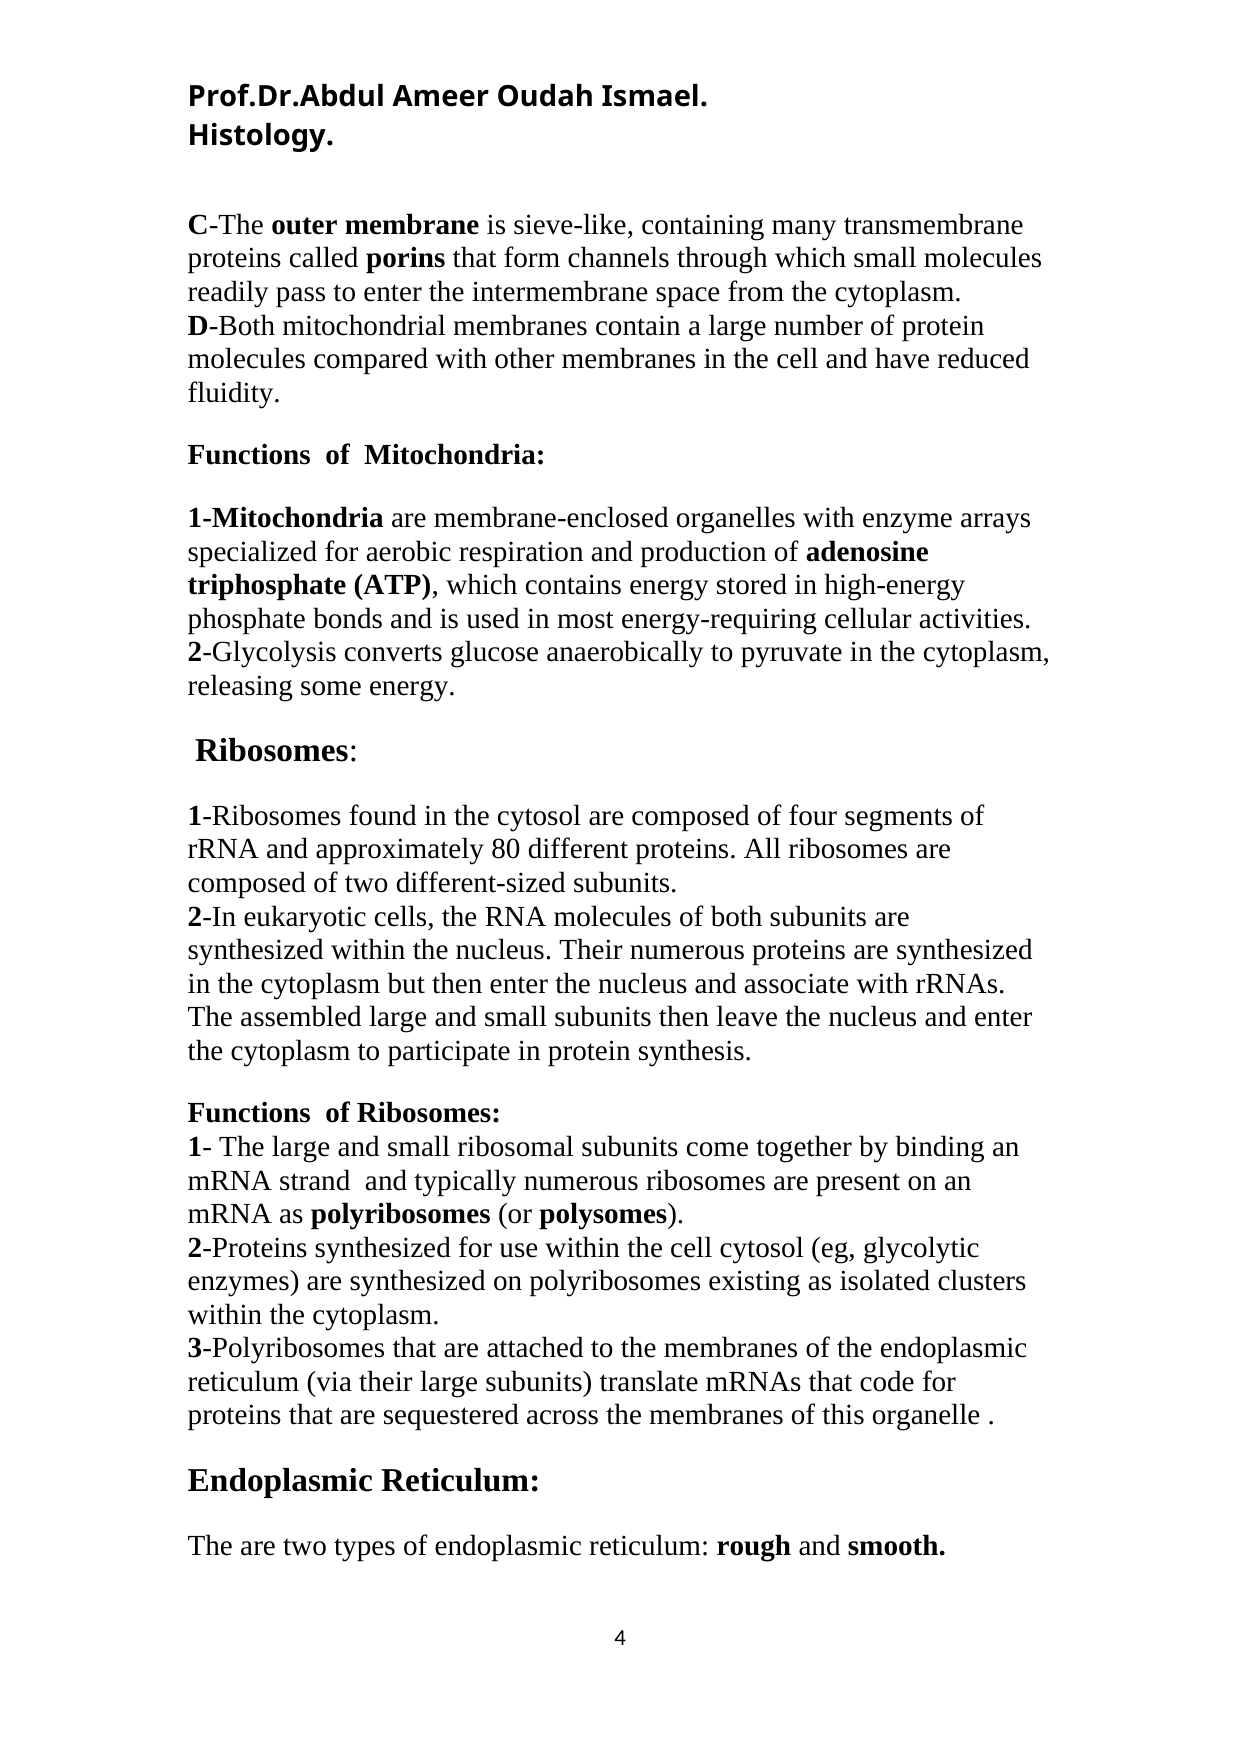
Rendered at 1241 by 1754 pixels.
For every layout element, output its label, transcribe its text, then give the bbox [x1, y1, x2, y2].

text 1-Ribosomes found in the cytosol are composed of four segments of rRNA and approximately 80 different proteins. All ribosomes are composed of two different-sized subunits. 2-In eukaryotic cells, the RNA molecules of both subunits are synthesized within the nucleus. Their numerous proteins are synthesized in the cytoplasm but then enter the nucleus and associate with rRNAs. The assembled large and small subunits then leave the nucleus and enter the cytoplasm to participate in protein synthesis. [187, 798, 1053, 1066]
text Functions of Mitochondria: [187, 437, 1053, 471]
text Ribosomes: [187, 731, 1053, 769]
text 1-Mitochondria are membrane-enclosed organelles with enzyme arrays specialized for aerobic respiration and production of adenosine triphosphate (ATP), which contains energy stored in high-energy phosphate bonds and is used in most energy-requiring cellular activities. 2-Glycolysis converts glucose anaerobically to pyruvate in the cytoplasm, releasing some energy. [187, 500, 1053, 701]
text Endoplasmic Reticulum: [187, 1460, 1053, 1498]
text Functions of Ribosomes: 1- The large and small ribosomal subunits come together by binding an mRNA strand and typically numerous ribosomes are present on an mRNA as polyribosomes (or polysomes). 2-Proteins synthesized for use within the cell cytosol (eg, glycolytic enzymes) are synthesized on polyribosomes existing as isolated clusters within the cytoplasm. 3-Polyribosomes that are attached to the membranes of the endoplasmic reticulum (via their large subunits) translate mRNAs that code for proteins that are sequestered across the membranes of this organelle . [187, 1096, 1053, 1431]
text The are two types of endoplasmic reticulum: rough and smooth. [187, 1528, 1053, 1561]
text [187, 207, 1053, 408]
